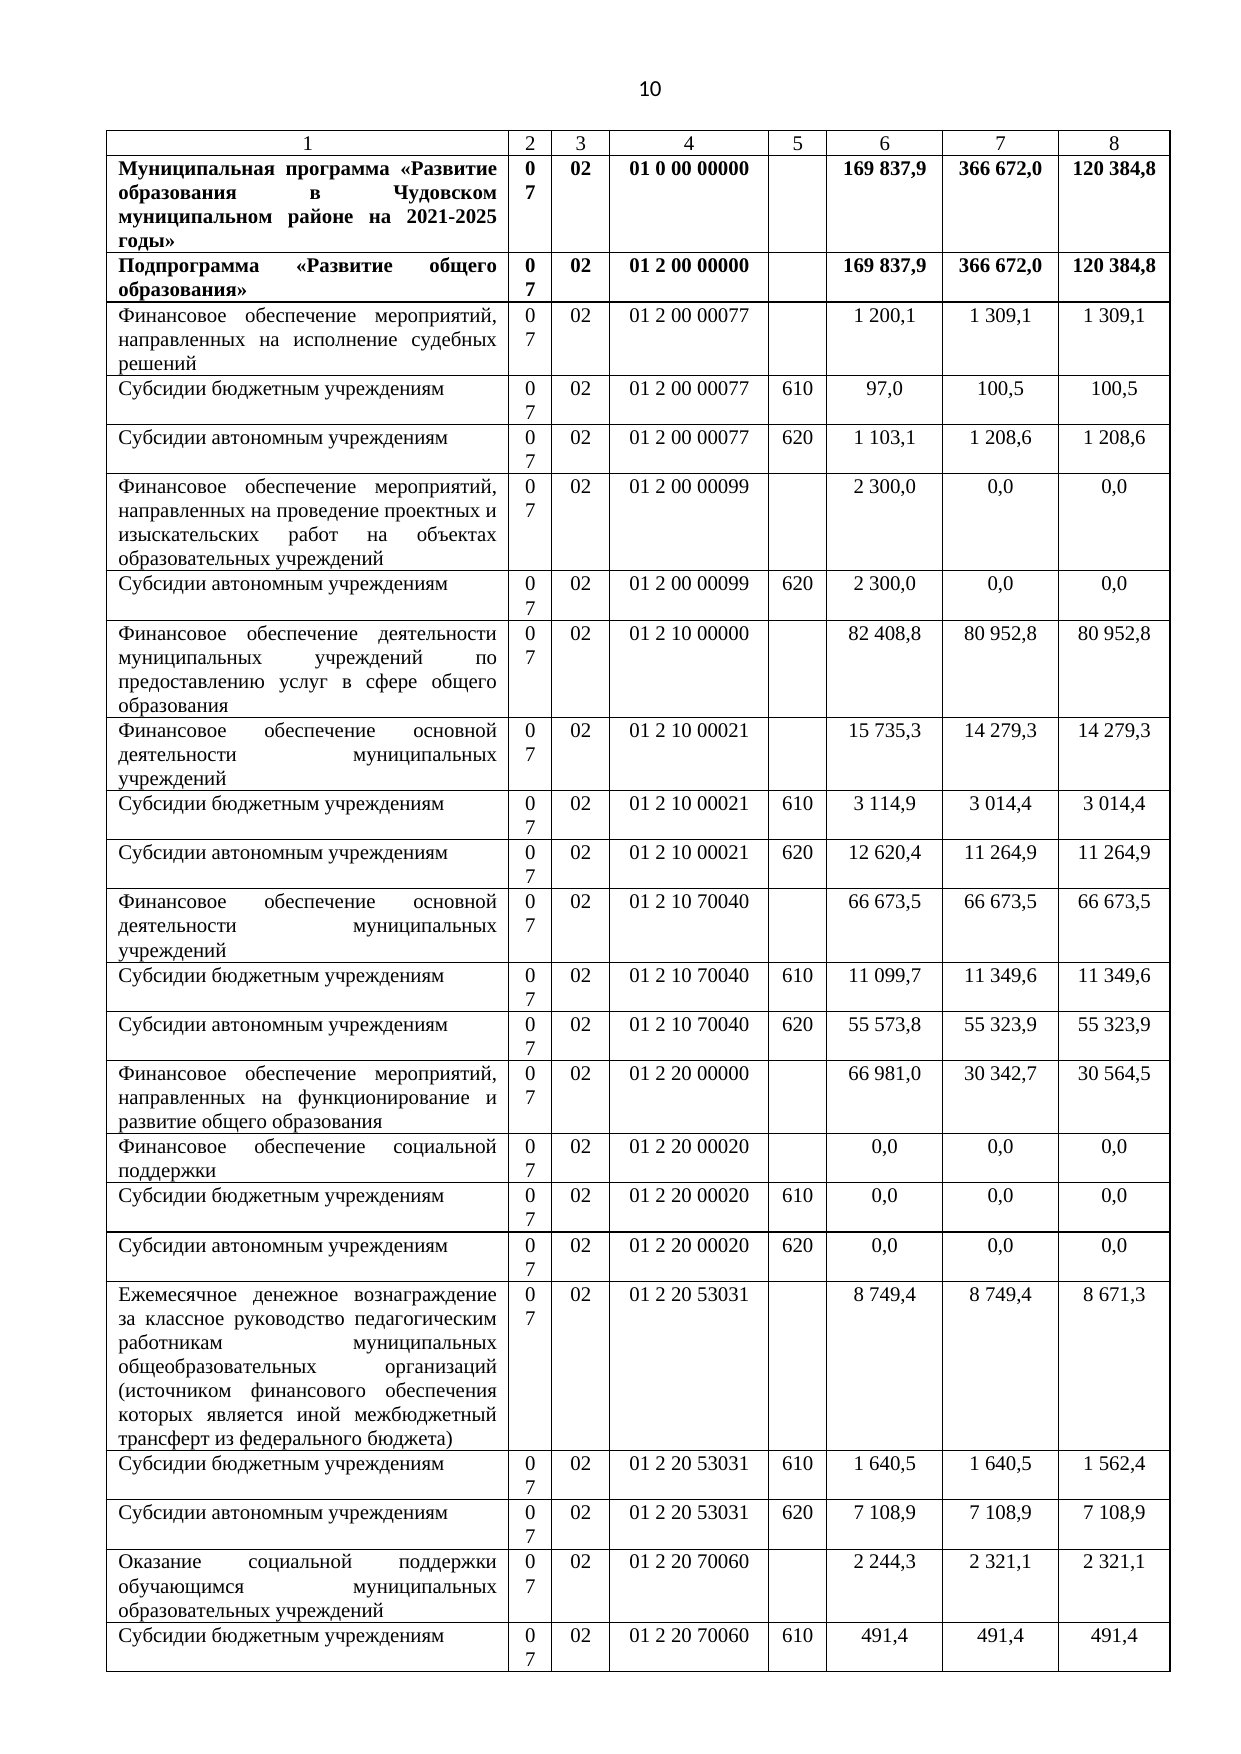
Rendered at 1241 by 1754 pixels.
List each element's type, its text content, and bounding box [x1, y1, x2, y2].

table_cell 3 114,9 [827, 791, 942, 839]
table_cell 02 [552, 376, 609, 424]
table_cell 07 [509, 791, 551, 839]
table_cell 55 323,9 [943, 1012, 1058, 1060]
table_cell Субсидии бюджетным учреждениям [107, 376, 508, 424]
table_cell 02 [552, 621, 609, 717]
table_cell 02 [552, 474, 609, 570]
table_cell 1 208,6 [943, 425, 1058, 473]
table_cell 1 562,4 [1059, 1451, 1169, 1499]
table_cell [769, 303, 826, 375]
table_header 2 [509, 131, 551, 155]
table_cell 1 200,1 [827, 303, 942, 375]
table_cell 491,4 [943, 1623, 1058, 1671]
table_cell 07 [509, 474, 551, 570]
table_cell [769, 156, 826, 252]
table_header 5 [769, 131, 826, 155]
table_cell 07 [509, 376, 551, 424]
table_cell [769, 1550, 826, 1622]
table_cell Субсидии автономным учреждениям [107, 1233, 508, 1281]
table_cell 07 [509, 621, 551, 717]
table_cell 0,0 [943, 571, 1058, 619]
table_cell 02 [552, 1282, 609, 1450]
table_cell 0,0 [827, 1233, 942, 1281]
table_cell 01 2 10 00021 [610, 791, 768, 839]
table_cell [769, 1061, 826, 1133]
table_cell 30 564,5 [1059, 1061, 1169, 1133]
table_cell 01 2 10 00021 [610, 840, 768, 888]
table_cell 8 749,4 [827, 1282, 942, 1450]
table_header 6 [827, 131, 942, 155]
table_cell 610 [769, 791, 826, 839]
table_cell 82 408,8 [827, 621, 942, 717]
table_cell 15 735,3 [827, 718, 942, 790]
table_cell Субсидии автономным учреждениям [107, 840, 508, 888]
table_cell 02 [552, 425, 609, 473]
table_header 7 [943, 131, 1058, 155]
table_cell 100,5 [1059, 376, 1169, 424]
table_cell 07 [509, 303, 551, 375]
table_cell 12 620,4 [827, 840, 942, 888]
table_cell 01 2 20 53031 [610, 1500, 768, 1548]
table_cell 02 [552, 1134, 609, 1182]
table_cell 11 264,9 [1059, 840, 1169, 888]
table_header 4 [610, 131, 768, 155]
table_cell [769, 889, 826, 962]
table_cell 01 2 20 70060 [610, 1550, 768, 1622]
table_cell 01 2 20 00020 [610, 1134, 768, 1182]
table_cell 01 2 00 00077 [610, 376, 768, 424]
table_cell Субсидии бюджетным учреждениям [107, 1623, 508, 1671]
table_cell 66 981,0 [827, 1061, 942, 1133]
table_cell 3 014,4 [1059, 791, 1169, 839]
table_cell 97,0 [827, 376, 942, 424]
table_cell 80 952,8 [1059, 621, 1169, 717]
table_cell Субсидии автономным учреждениям [107, 1012, 508, 1060]
table_header 8 [1059, 131, 1169, 155]
table_cell 02 [552, 1233, 609, 1281]
table_cell 07 [509, 1451, 551, 1499]
table_cell 02 [552, 889, 609, 962]
table_cell Муниципальная программа «Развитие образования в Чудовском муниципальном районе на 2021-2025 годы» [107, 156, 508, 252]
table_cell 01 2 10 70040 [610, 1012, 768, 1060]
table_cell 01 2 00 00099 [610, 474, 768, 570]
table_cell 07 [509, 1233, 551, 1281]
table_cell 02 [552, 1061, 609, 1133]
table_cell 02 [552, 303, 609, 375]
table_cell 01 2 20 00000 [610, 1061, 768, 1133]
table_cell 0,0 [943, 1134, 1058, 1182]
table_cell 2 300,0 [827, 474, 942, 570]
table_cell 2 321,1 [1059, 1550, 1169, 1622]
table_cell 169 837,9 [827, 253, 942, 301]
table_cell 02 [552, 1550, 609, 1622]
table_cell 7 108,9 [943, 1500, 1058, 1548]
table_cell 07 [509, 1134, 551, 1182]
table_cell 01 2 00 00077 [610, 425, 768, 473]
table_cell 0,0 [1059, 571, 1169, 619]
table_cell 07 [509, 1623, 551, 1671]
table_cell Субсидии автономным учреждениям [107, 425, 508, 473]
table_cell 07 [509, 1550, 551, 1622]
table_cell Финансовое обеспечение мероприятий, направленных на функционирование и развитие общего образования [107, 1061, 508, 1133]
table_cell 14 279,3 [1059, 718, 1169, 790]
table_cell 01 2 20 00020 [610, 1183, 768, 1231]
table_cell 07 [509, 1012, 551, 1060]
table_cell 02 [552, 791, 609, 839]
table_cell [769, 1134, 826, 1182]
table_cell 55 573,8 [827, 1012, 942, 1060]
table_cell 01 2 20 00020 [610, 1233, 768, 1281]
table_cell 30 342,7 [943, 1061, 1058, 1133]
table_cell 55 323,9 [1059, 1012, 1169, 1060]
table_cell 1 208,6 [1059, 425, 1169, 473]
table_cell 610 [769, 1183, 826, 1231]
table_cell 0,0 [943, 474, 1058, 570]
table_cell [769, 718, 826, 790]
table_cell 07 [509, 840, 551, 888]
table_cell 169 837,9 [827, 156, 942, 252]
table_cell 07 [509, 718, 551, 790]
table_cell Финансовое обеспечение основной деятельности муниципальных учреждений [107, 718, 508, 790]
table_cell 02 [552, 718, 609, 790]
table_cell 2 321,1 [943, 1550, 1058, 1622]
table_cell 01 2 10 00021 [610, 718, 768, 790]
table_cell 620 [769, 1012, 826, 1060]
table_cell 491,4 [1059, 1623, 1169, 1671]
table_cell 07 [509, 425, 551, 473]
table_cell 8 749,4 [943, 1282, 1058, 1450]
table_cell 120 384,8 [1059, 156, 1169, 252]
table_cell 02 [552, 1623, 609, 1671]
table_cell 0,0 [1059, 1183, 1169, 1231]
table_cell Ежемесячное денежное вознаграждение за классное руководство педагогическим работникам муниципальных общеобразовательных организаций (источником финансового обеспечения которых является иной межбюджетный трансферт из федерального бюджета) [107, 1282, 508, 1450]
table_cell 07 [509, 1183, 551, 1231]
table_cell 66 673,5 [827, 889, 942, 962]
table_cell 01 2 20 53031 [610, 1451, 768, 1499]
table_cell Финансовое обеспечение деятельности муниципальных учреждений по предоставлению услуг в сфере общего образования [107, 621, 508, 717]
table_cell 620 [769, 425, 826, 473]
table_cell Субсидии автономным учреждениям [107, 1500, 508, 1548]
table_cell 0,0 [1059, 474, 1169, 570]
table_cell 610 [769, 376, 826, 424]
table_cell 02 [552, 253, 609, 301]
table_cell 07 [509, 1282, 551, 1450]
table_cell 66 673,5 [1059, 889, 1169, 962]
table_cell Субсидии бюджетным учреждениям [107, 791, 508, 839]
table_cell 3 014,4 [943, 791, 1058, 839]
table_cell 02 [552, 1451, 609, 1499]
table_cell [769, 621, 826, 717]
table_cell Подпрограмма «Развитие общего образования» [107, 253, 508, 301]
table_cell Финансовое обеспечение мероприятий, направленных на исполнение судебных решений [107, 303, 508, 375]
table_cell 0,0 [943, 1233, 1058, 1281]
table_cell 01 2 10 00000 [610, 621, 768, 717]
table_cell 610 [769, 1451, 826, 1499]
table_cell 02 [552, 156, 609, 252]
table_cell 01 2 00 00000 [610, 253, 768, 301]
table_cell 01 2 10 70040 [610, 889, 768, 962]
table_cell 01 2 00 00077 [610, 303, 768, 375]
table_cell 120 384,8 [1059, 253, 1169, 301]
table_header 1 [107, 131, 508, 155]
table_cell 02 [552, 1012, 609, 1060]
table_cell 2 300,0 [827, 571, 942, 619]
table_cell 02 [552, 840, 609, 888]
table_cell [769, 253, 826, 301]
table_cell 11 099,7 [827, 963, 942, 1011]
table_cell [769, 1282, 826, 1450]
table_cell 0,0 [827, 1183, 942, 1231]
table_cell 1 640,5 [943, 1451, 1058, 1499]
table_cell 620 [769, 1500, 826, 1548]
table_cell 0,0 [1059, 1233, 1169, 1281]
table_cell 07 [509, 889, 551, 962]
table_cell 01 0 00 00000 [610, 156, 768, 252]
table_cell 1 103,1 [827, 425, 942, 473]
table_cell 02 [552, 1183, 609, 1231]
table_cell 0,0 [943, 1183, 1058, 1231]
table_cell 66 673,5 [943, 889, 1058, 962]
table_cell 620 [769, 840, 826, 888]
table_cell Субсидии бюджетным учреждениям [107, 1183, 508, 1231]
table_cell 620 [769, 571, 826, 619]
table_cell 11 264,9 [943, 840, 1058, 888]
table_cell 1 309,1 [943, 303, 1058, 375]
table_cell 80 952,8 [943, 621, 1058, 717]
table_cell 7 108,9 [827, 1500, 942, 1548]
table_cell 366 672,0 [943, 253, 1058, 301]
table_cell Субсидии автономным учреждениям [107, 571, 508, 619]
table_cell 02 [552, 963, 609, 1011]
table_cell 1 309,1 [1059, 303, 1169, 375]
table_cell 02 [552, 571, 609, 619]
table_cell 01 2 00 00099 [610, 571, 768, 619]
table_cell 07 [509, 1061, 551, 1133]
table_cell Финансовое обеспечение основной деятельности муниципальных учреждений [107, 889, 508, 962]
table_cell 01 2 20 53031 [610, 1282, 768, 1450]
table_cell 11 349,6 [1059, 963, 1169, 1011]
table_cell Финансовое обеспечение социальной поддержки [107, 1134, 508, 1182]
table_cell 0,0 [827, 1134, 942, 1182]
table_cell 491,4 [827, 1623, 942, 1671]
table_header 3 [552, 131, 609, 155]
table_cell 14 279,3 [943, 718, 1058, 790]
table_cell 0,0 [1059, 1134, 1169, 1182]
table_cell 2 244,3 [827, 1550, 942, 1622]
table_cell 1 640,5 [827, 1451, 942, 1499]
table_cell 8 671,3 [1059, 1282, 1169, 1450]
table_cell 07 [509, 1500, 551, 1548]
table_cell 610 [769, 1623, 826, 1671]
table_cell Субсидии бюджетным учреждениям [107, 1451, 508, 1499]
table_cell 07 [509, 253, 551, 301]
table_cell 01 2 10 70040 [610, 963, 768, 1011]
table_cell [769, 474, 826, 570]
table_cell 366 672,0 [943, 156, 1058, 252]
table_cell Субсидии бюджетным учреждениям [107, 963, 508, 1011]
table_cell 11 349,6 [943, 963, 1058, 1011]
table_cell 7 108,9 [1059, 1500, 1169, 1548]
table_cell 01 2 20 70060 [610, 1623, 768, 1671]
table_cell Оказание социальной поддержки обучающимся муниципальных образовательных учреждений [107, 1550, 508, 1622]
table_cell 100,5 [943, 376, 1058, 424]
table_cell 07 [509, 963, 551, 1011]
table_cell 07 [509, 156, 551, 252]
table_cell 620 [769, 1233, 826, 1281]
table_cell Финансовое обеспечение мероприятий, направленных на проведение проектных и изыскательских работ на объектах образовательных учреждений [107, 474, 508, 570]
table_cell 07 [509, 571, 551, 619]
table_cell 02 [552, 1500, 609, 1548]
table_cell 610 [769, 963, 826, 1011]
